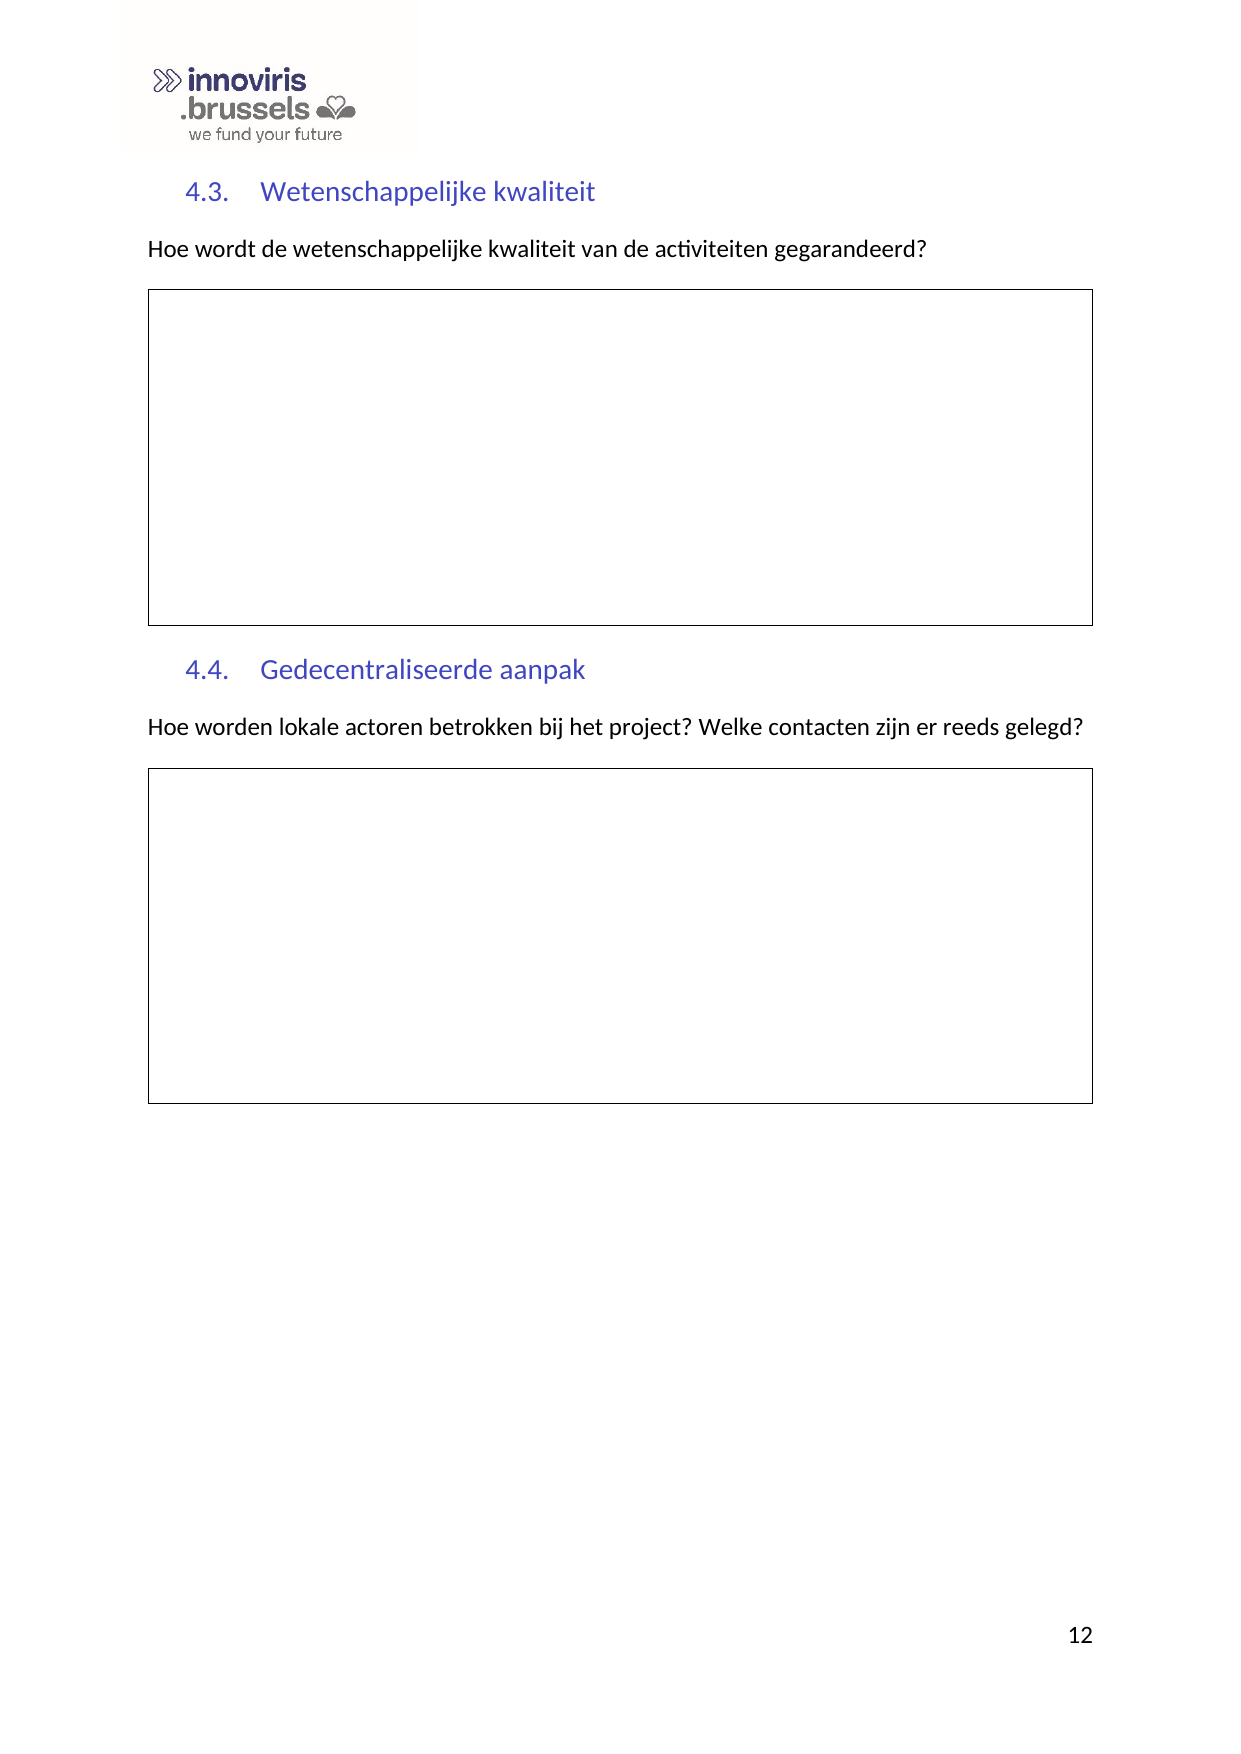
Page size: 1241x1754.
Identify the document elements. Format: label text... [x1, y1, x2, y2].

text Wetenschappelijke kwaliteit [185, 173, 1093, 208]
text Hoe worden lokale actoren betrokken bij het project? Welke contacten zijn er reeds gelegd? [148, 712, 1093, 742]
text Hoe wordt de wetenschappelijke kwaliteit van de activiteiten gegarandeerd? [148, 233, 1093, 264]
text Gedecentraliseerde aanpak [185, 651, 1093, 687]
table_header [149, 290, 1092, 625]
picture [121, 0, 419, 152]
table_header [149, 769, 1092, 1103]
